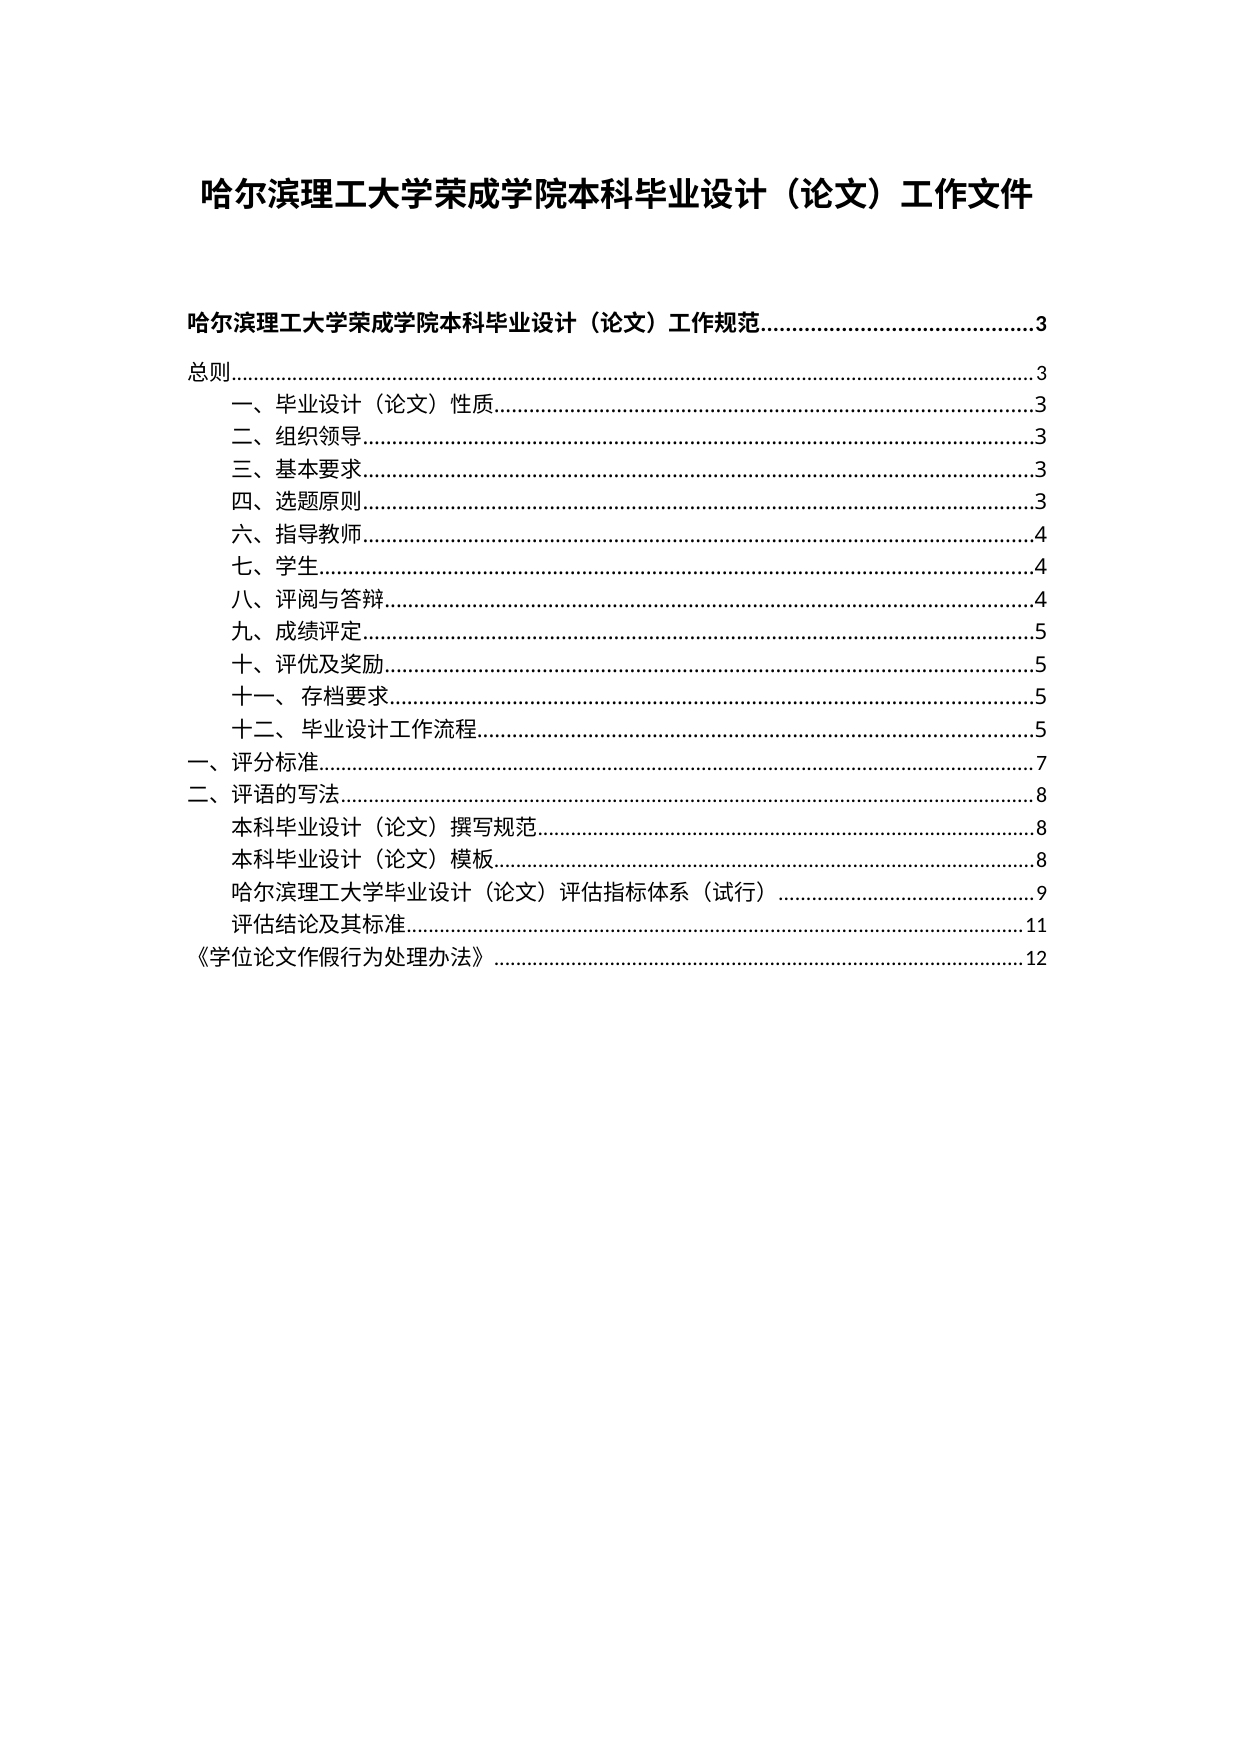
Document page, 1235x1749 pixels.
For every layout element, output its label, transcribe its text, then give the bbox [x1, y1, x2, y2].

text 十、评优及奖励 5 [187, 647, 1047, 679]
text 评估结论及其标准 11 [187, 907, 1047, 939]
text 四、选题原则 3 [187, 484, 1047, 517]
text 一、毕业设计（论文）性质 3 [187, 387, 1047, 419]
text 本科毕业设计（论文）模板 8 [187, 842, 1047, 874]
text 九、成绩评定 5 [187, 614, 1047, 647]
text 三、基本要求 3 [187, 452, 1047, 484]
text 本科毕业设计（论文）撰写规范 8 [187, 809, 1047, 842]
text 哈尔滨理工大学毕业设计（论文）评估指标体系（试行） 9 [187, 874, 1047, 907]
text 十一、 存档要求 5 [187, 679, 1047, 712]
text 六、指导教师 4 [187, 517, 1047, 549]
text 二、组织领导 3 [187, 419, 1047, 452]
text 一、评分标准 7 [187, 744, 1047, 777]
text 哈尔滨理工大学荣成学院本科毕业设计（论文）工作文件 [187, 159, 1047, 224]
text 总则 3 [187, 354, 1047, 387]
text 哈尔滨理工大学荣成学院本科毕业设计（论文）工作规范 3 [187, 289, 1047, 354]
text 《学位论文作假行为处理办法》 12 [187, 939, 1047, 972]
text 七、学生 4 [187, 549, 1047, 582]
text 十二、 毕业设计工作流程 5 [187, 712, 1047, 744]
text 二、评语的写法 8 [187, 777, 1047, 809]
text 八、评阅与答辩 4 [187, 582, 1047, 614]
